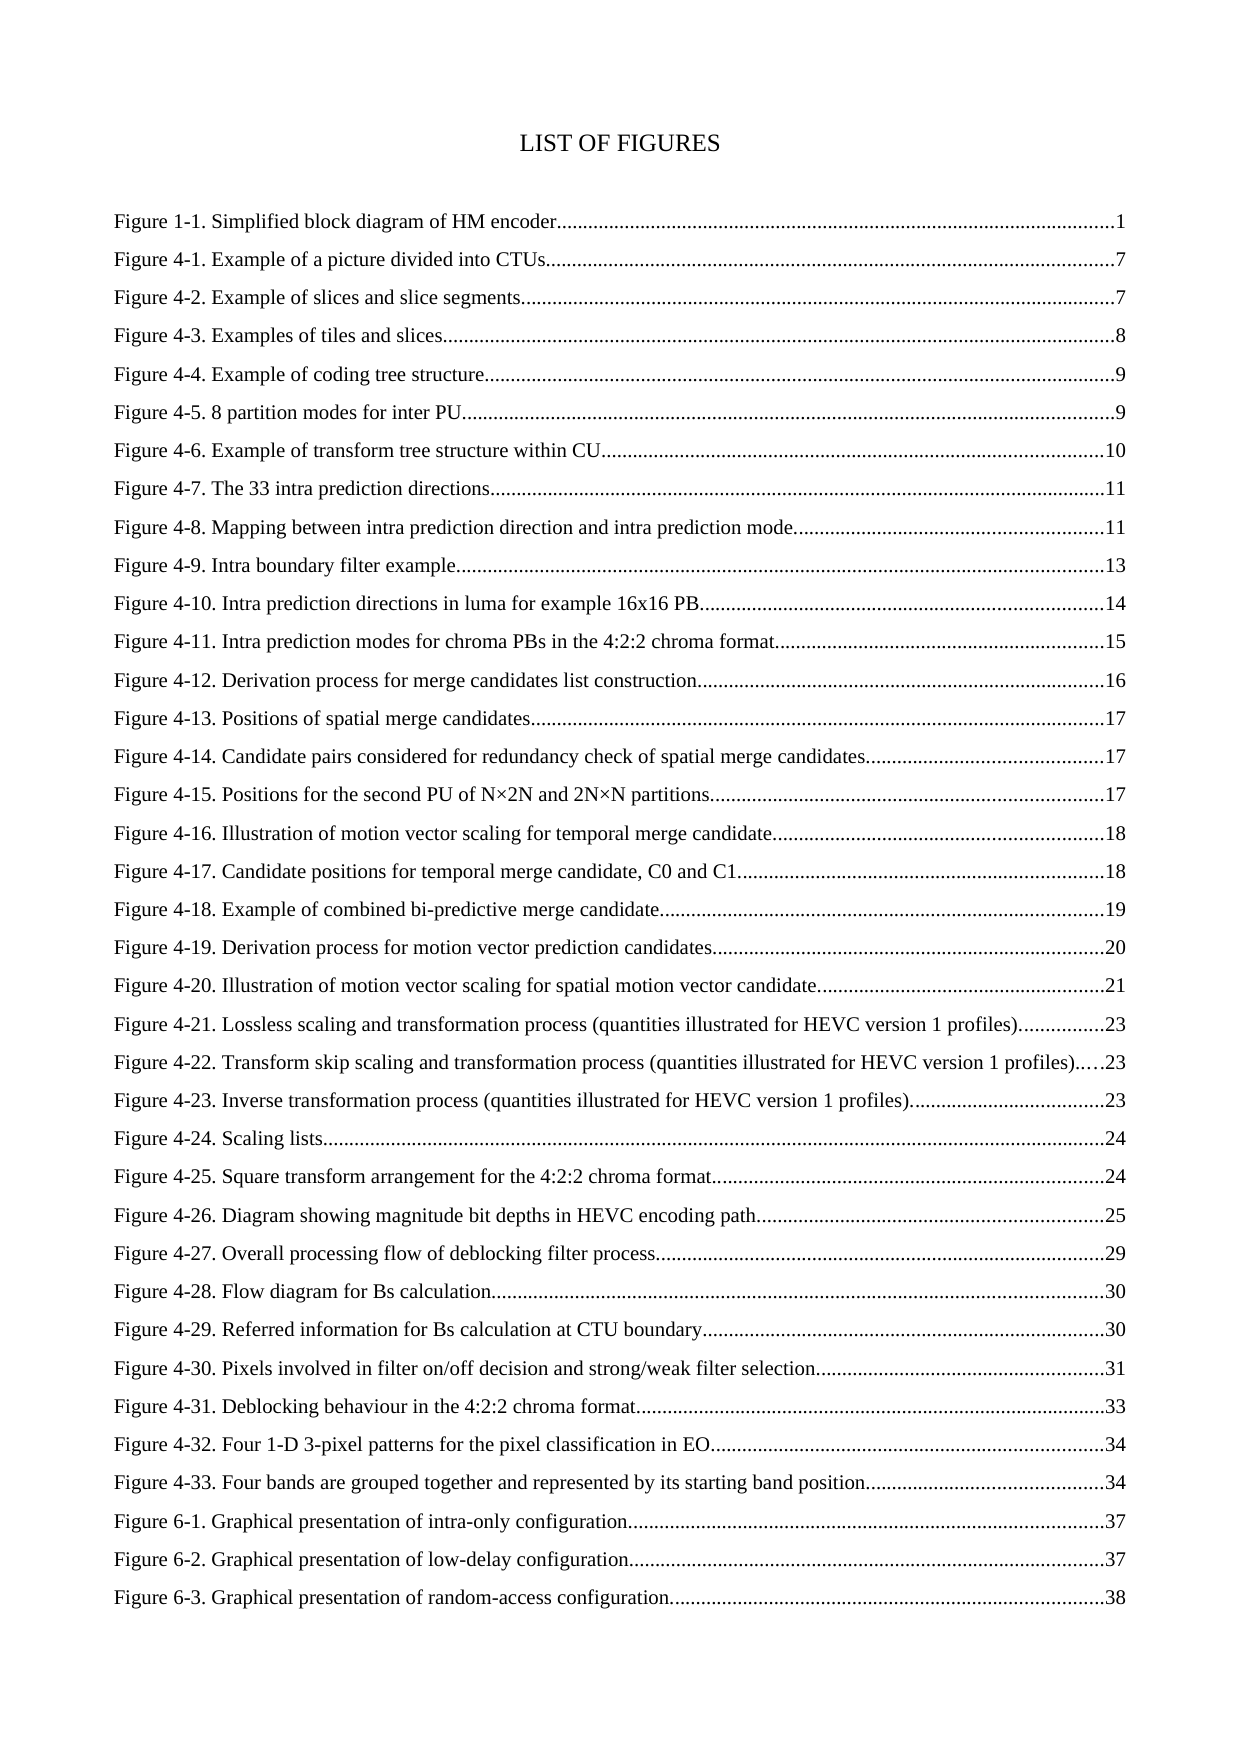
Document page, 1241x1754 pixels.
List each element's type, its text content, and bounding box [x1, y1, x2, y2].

text List of figures [113, 128, 1127, 156]
text Figure 4-8. Mapping between intra prediction direction and intra prediction mode. 11 [113, 514, 1127, 539]
text Figure 4-18. Example of combined bi-predictive merge candidate. 19 [113, 897, 1127, 921]
text Figure 4-31. Deblocking behaviour in the 4:2:2 chroma format. 33 [113, 1394, 1127, 1418]
text Figure 4-22. Transform skip scaling and transformation process (quantities illustrated for HEVC version 1 profiles).. 23 [113, 1050, 1127, 1074]
text Figure 4-7. The 33 intra prediction directions. 11 [113, 476, 1127, 500]
text Figure 1-1. Simplified block diagram of HM encoder. 1 [113, 209, 1127, 233]
text Figure 4-13. Positions of spatial merge candidates. 17 [113, 706, 1127, 730]
text Figure 4-4. Example of coding tree structure. 9 [113, 362, 1127, 386]
text Figure 4-25. Square transform arrangement for the 4:2:2 chroma format.. 24 [113, 1164, 1127, 1188]
text Figure 4-29. Referred information for Bs calculation at CTU boundary. 30 [113, 1317, 1127, 1341]
text Figure 4-1. Example of a picture divided into CTUs. 7 [113, 247, 1127, 271]
text Figure 4-14. Candidate pairs considered for redundancy check of spatial merge candidates. 17 [113, 744, 1127, 768]
text Figure 4-16. Illustration of motion vector scaling for temporal merge candidate. 18 [113, 820, 1127, 844]
text Figure 4-24. Scaling lists. 24 [113, 1126, 1127, 1150]
text Figure 4-2. Example of slices and slice segments. 7 [113, 285, 1127, 309]
text Figure 4-28. Flow diagram for Bs calculation. 30 [113, 1279, 1127, 1303]
text Figure 4-20. Illustration of motion vector scaling for spatial motion vector candidate. 21 [113, 973, 1127, 997]
text Figure 4-30. Pixels involved in filter on/off decision and strong/weak filter selection. 31 [113, 1356, 1127, 1380]
text Figure 4-5. 8 partition modes for inter PU. 9 [113, 400, 1127, 424]
text Figure 4-19. Derivation process for motion vector prediction candidates. 20 [113, 935, 1127, 959]
text Figure 4-3. Examples of tiles and slices. 8 [113, 323, 1127, 347]
text Figure 4-33. Four bands are grouped together and represented by its starting band position. 34 [113, 1470, 1127, 1494]
text Figure 4-32. Four 1-D 3-pixel patterns for the pixel classification in EO. 34 [113, 1432, 1127, 1456]
text Figure 4-9. Intra boundary filter example. 13 [113, 553, 1127, 577]
text Figure 4-11. Intra prediction modes for chroma PBs in the 4:2:2 chroma format. 15 [113, 629, 1127, 653]
text Figure 6-2. Graphical presentation of low-delay configuration. 37 [113, 1547, 1127, 1571]
text Figure 6-1. Graphical presentation of intra-only configuration. 37 [113, 1508, 1127, 1533]
text Figure 4-27. Overall processing flow of deblocking filter process. 29 [113, 1241, 1127, 1265]
text Figure 4-15. Positions for the second PU of N×2N and 2N×N partitions. 17 [113, 782, 1127, 806]
text Figure 4-23. Inverse transformation process (quantities illustrated for HEVC version 1 profiles). 23 [113, 1088, 1127, 1112]
text Figure 4-26. Diagram showing magnitude bit depths in HEVC encoding path. 25 [113, 1203, 1127, 1227]
text Figure 4-6. Example of transform tree structure within CU. 10 [113, 438, 1127, 462]
text Figure 4-17. Candidate positions for temporal merge candidate, C0 and C1. 18 [113, 859, 1127, 883]
text Figure 4-10. Intra prediction directions in luma for example 16x16 PB. 14 [113, 591, 1127, 615]
text Figure 6-3. Graphical presentation of random-access configuration. 38 [113, 1585, 1127, 1609]
text Figure 4-21. Lossless scaling and transformation process (quantities illustrated for HEVC version 1 profiles). 23 [113, 1012, 1127, 1036]
text Figure 4-12. Derivation process for merge candidates list construction. 16 [113, 667, 1127, 692]
